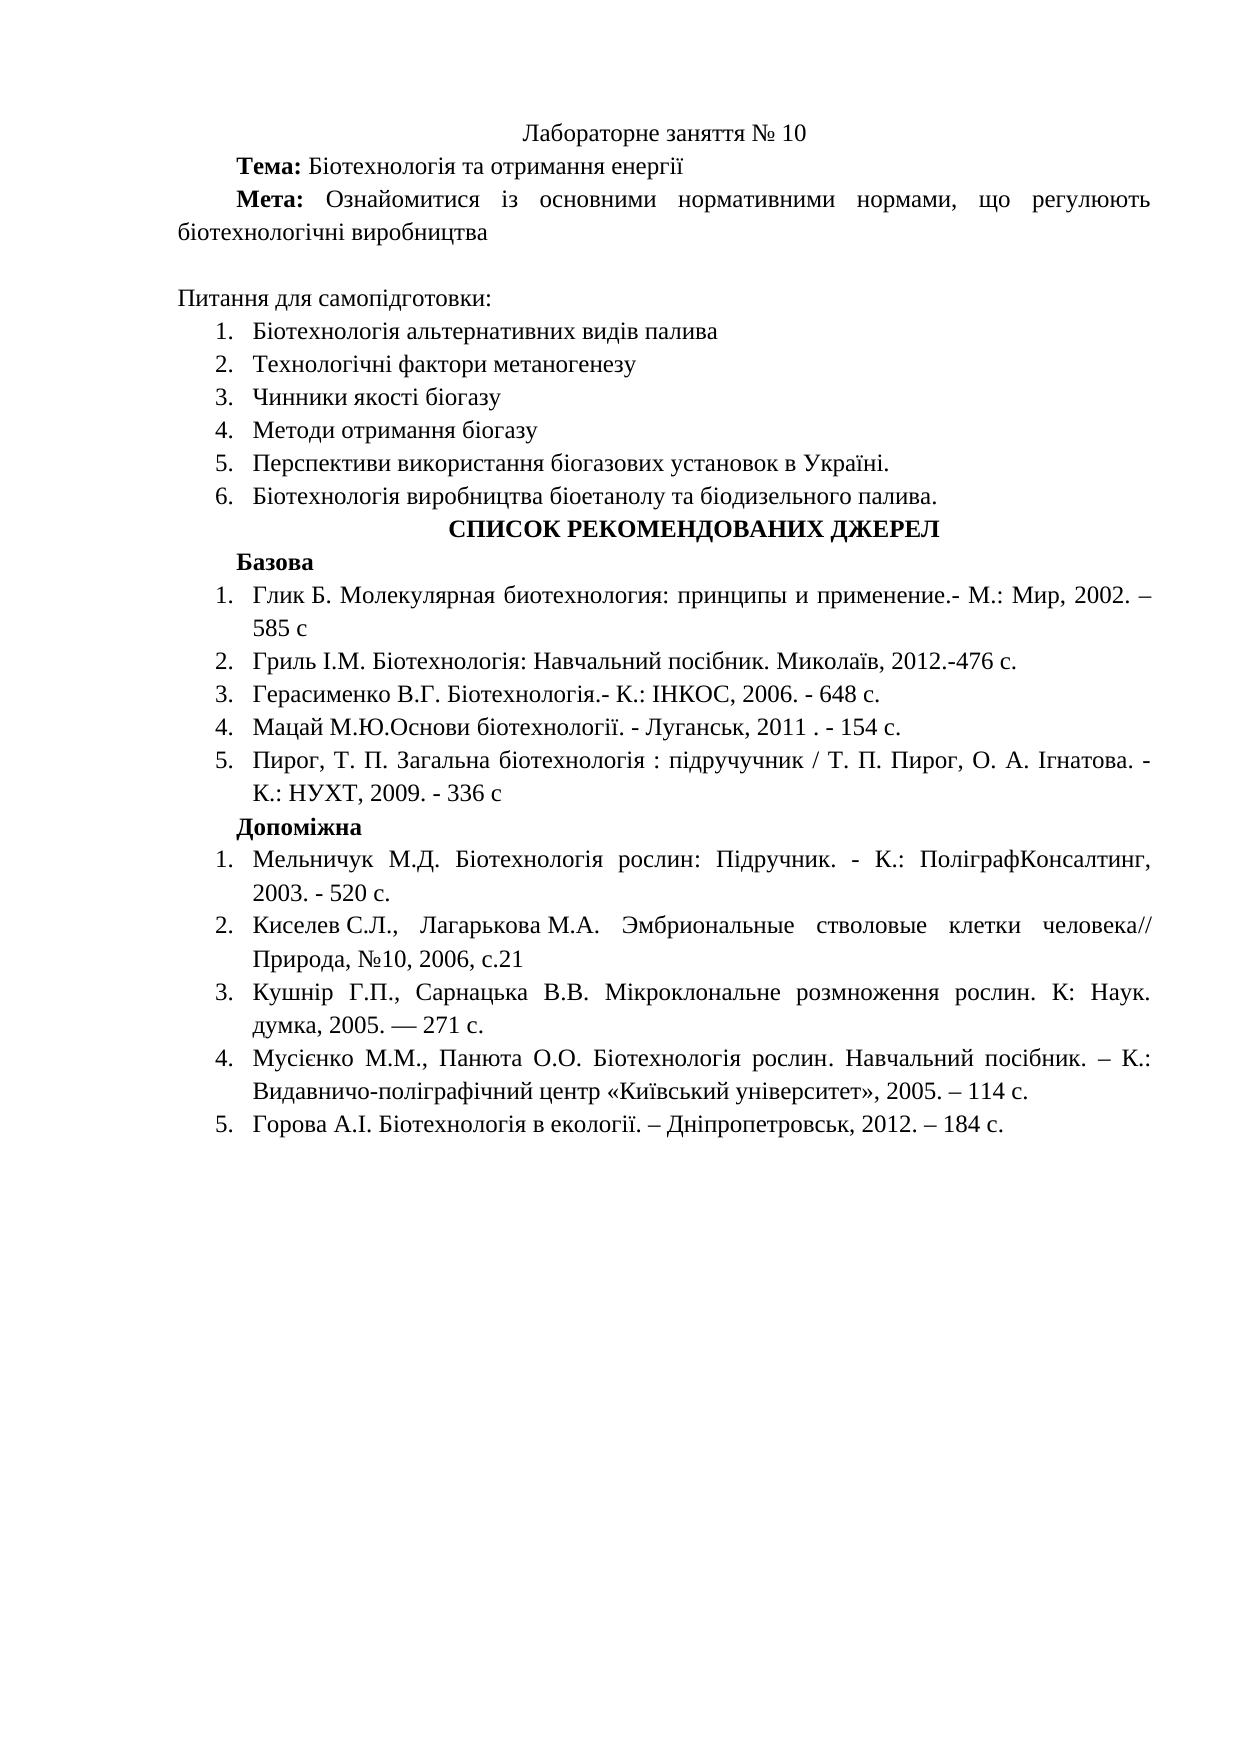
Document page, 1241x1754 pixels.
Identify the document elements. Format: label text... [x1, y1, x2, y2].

text Мета: Ознайомитися із основними нормативними нормами, що регулюють біотехнологічні виробництва [177, 184, 1152, 246]
text Тема: Біотехнологія та отримання енергії [177, 151, 1152, 180]
list Мацай М.Ю.Основи біотехнології. - Луганськ, 2011 . - 154 с. [215, 712, 1152, 741]
list Мельничук М.Д. Біотехнологія рослин: Підручник. - К.: ПоліграфКонсалтинг, 2003. - 520 с. [215, 844, 1152, 906]
list Киселев С.Л., Лагарькова М.А. Эмбриональные стволовые клетки человека// Природа, №10, 2006, с.21 [215, 911, 1152, 972]
list Горова А.І. Біотехнологія в екології. – Дніпропетровськ, 2012. – 184 с. [215, 1109, 1152, 1137]
list Чинники якості біогазу [215, 382, 1152, 411]
list Герасименко В.Г. Біотехнологія.- К.: ІНКОС, 2006. - 648 с. [215, 679, 1152, 708]
list Перспективи використання біогазових установок в Україні. [215, 448, 1152, 477]
list Кушнір Г.П., Сарнацька В.В. Мікроклональне розмноження рослин. К: Наук. думка, 2005. — 271 с. [215, 977, 1152, 1038]
list Біотехнологія альтернативних видів палива [215, 316, 1152, 345]
list Мусієнко М.М., Панюта О.О. Біотехнологія рослин. Навчальний посібник. – К.: Видавничо-поліграфічний центр «Київський університет», 2005. – 114 с. [215, 1043, 1152, 1104]
text Питання для самопідготовки: [177, 283, 1152, 312]
list Пирог, Т. П. Загальна біотехнологія : підручучник / Т. П. Пирог, О. А. Ігнатова. - К.: НУХТ, 2009. - 336 с [215, 746, 1152, 807]
list Технологічні фактори метаногенезу [215, 349, 1152, 378]
text Допоміжна [177, 812, 1152, 840]
list Біотехнологія виробництва біоетанолу та біодизельного палива. [215, 481, 1152, 510]
text Базова [177, 547, 1152, 576]
text Лабораторне заняття № 10 [177, 118, 1152, 147]
list Методи отримання біогазу [215, 415, 1152, 444]
list Глик Б. Молекулярная биотехнология: принципы и применение.- М.: Мир, 2002. – 585 с [215, 580, 1152, 642]
text СПИСОК РЕКОМЕНДОВАНИХ ДЖЕРЕЛ [177, 514, 1152, 543]
list Гриль І.М. Біотехнологія: Навчальний посібник. Миколаїв, 2012.-476 c. [215, 646, 1152, 675]
